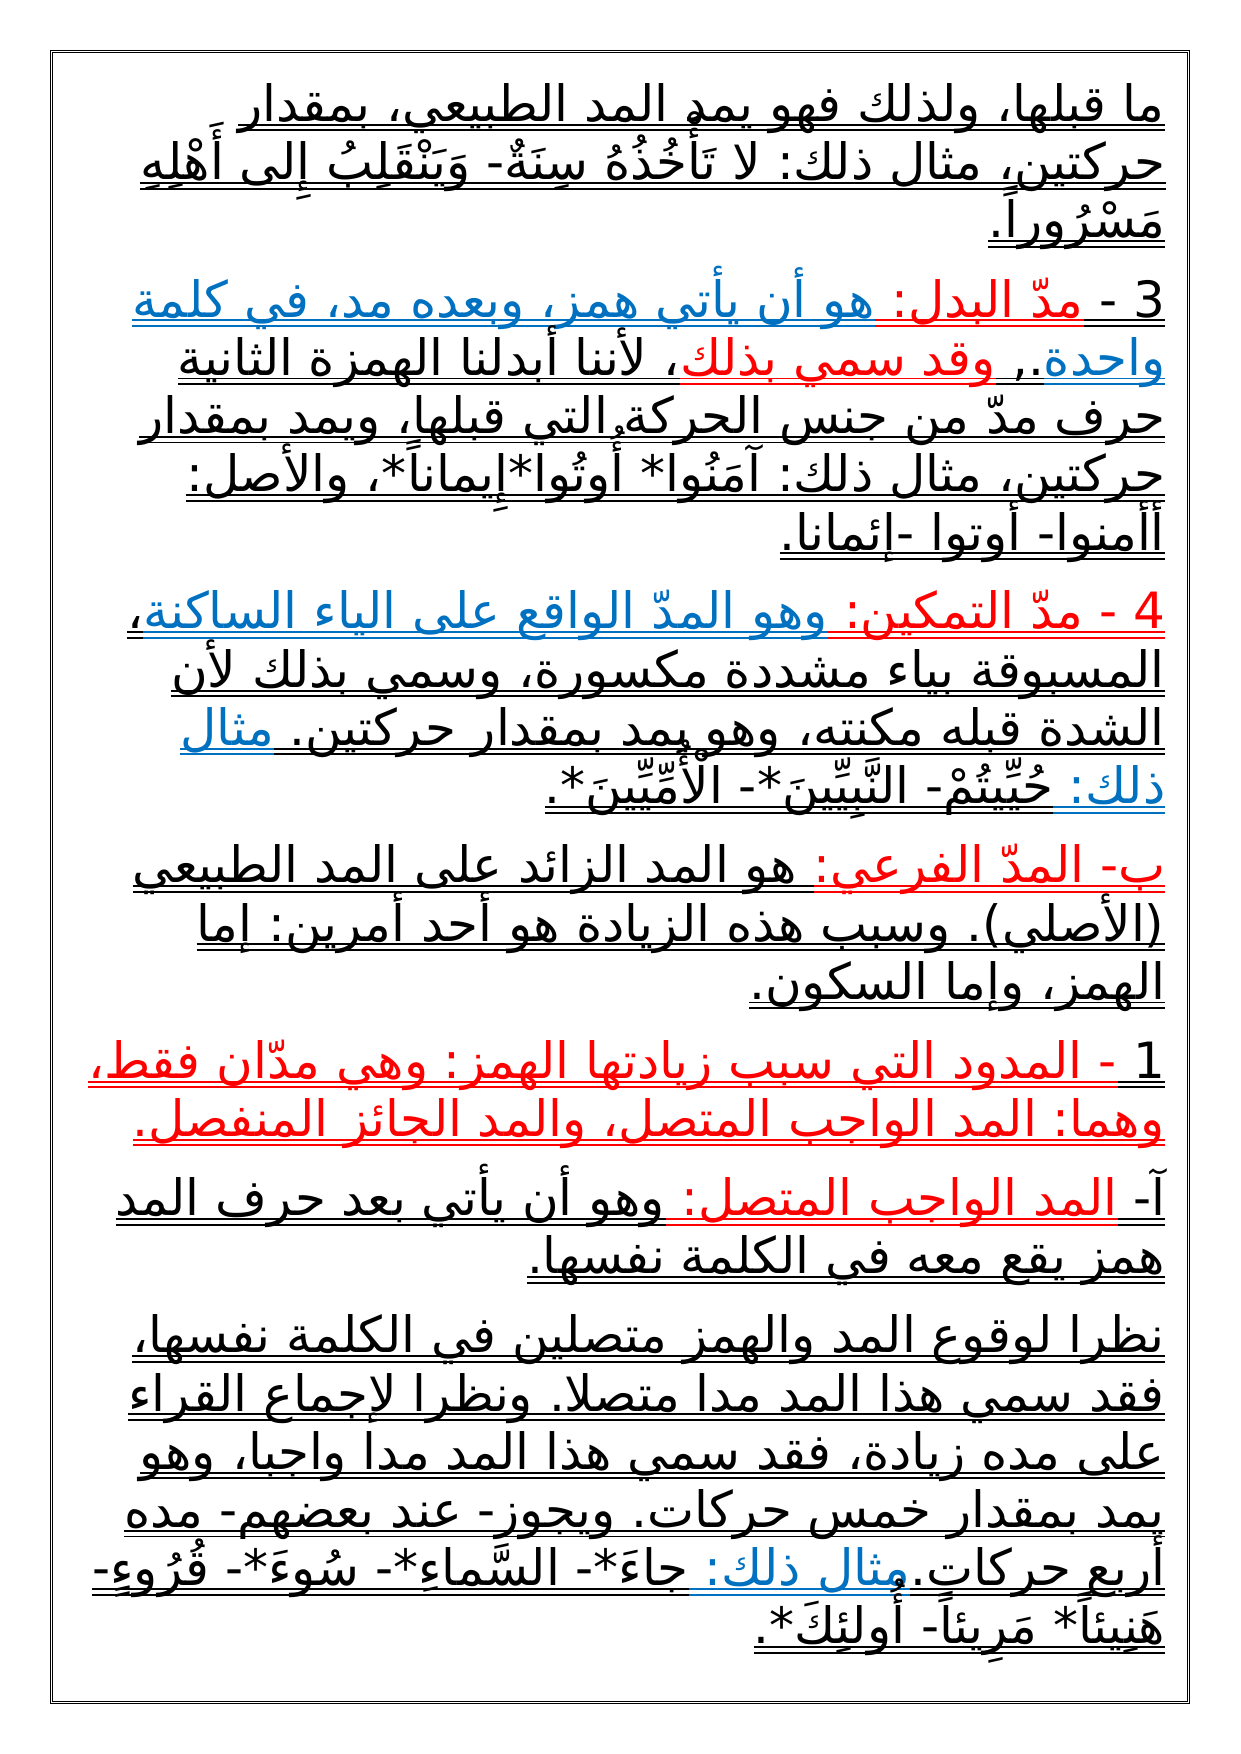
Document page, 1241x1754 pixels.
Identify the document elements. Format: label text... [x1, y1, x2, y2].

text آ- المد الواجب المتصل: وهو أن يأتي بعد حرف المد همز يقع معه في الكلمة نفسها. [75, 1169, 1165, 1286]
text 4 - مدّ التمكين: وهو المدّ الواقع على الياء الساكنة، المسبوقة بياء مشددة مكسورة، وسمي بذلك لأن الشدة قبله مكنته، وهو يمد بمقدار حركتين. مثال ذلك: حُيِّيتُمْ- النَّبِيِّينَ*- الْأُمِّيِّينَ*. [75, 582, 1165, 815]
text ب- المدّ الفرعي: هو المد الزائد على المد الطبيعي (الأصلي). وسبب هذه الزيادة هو أحد أمرين: إما الهمز، وإما السكون. [75, 836, 1165, 1011]
text 3 - مدّ البدل: هو أن يأتي همز، وبعده مد، في كلمة واحدة., وقد سمي بذلك، لأننا أبدلنا الهمزة الثانية حرف مدّ من جنس الحركة التي قبلها، ويمد بمقدار حركتين، مثال ذلك: آمَنُوا* أُوتُوا*إِيماناً*، والأصل: أأمنوا- أوتوا -إئمانا. [75, 271, 1165, 562]
text 1 - المدود التي سبب زيادتها الهمز: وهي مدّان فقط، وهما: المد الواجب المتصل، والمد الجائز المنفصل. [75, 1032, 1165, 1148]
text نظرا لوقوع المد والهمز متصلين في الكلمة نفسها، فقد سمي هذا المد مدا متصلا. ونظرا لإجماع القراء على مده زيادة، فقد سمي هذا المد مدا واجبا، وهو يمد بمقدار خمس حركات. ويجوز- عند بعضهم- مده أربع حركات.مثال ذلك: جاءَ*- السَّماءِ*- سُوءَ*- قُرُوءٍ- هَنِيئاً* مَرِيئاً- أُولئِكَ*. [75, 1306, 1165, 1656]
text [75, 75, 1165, 250]
